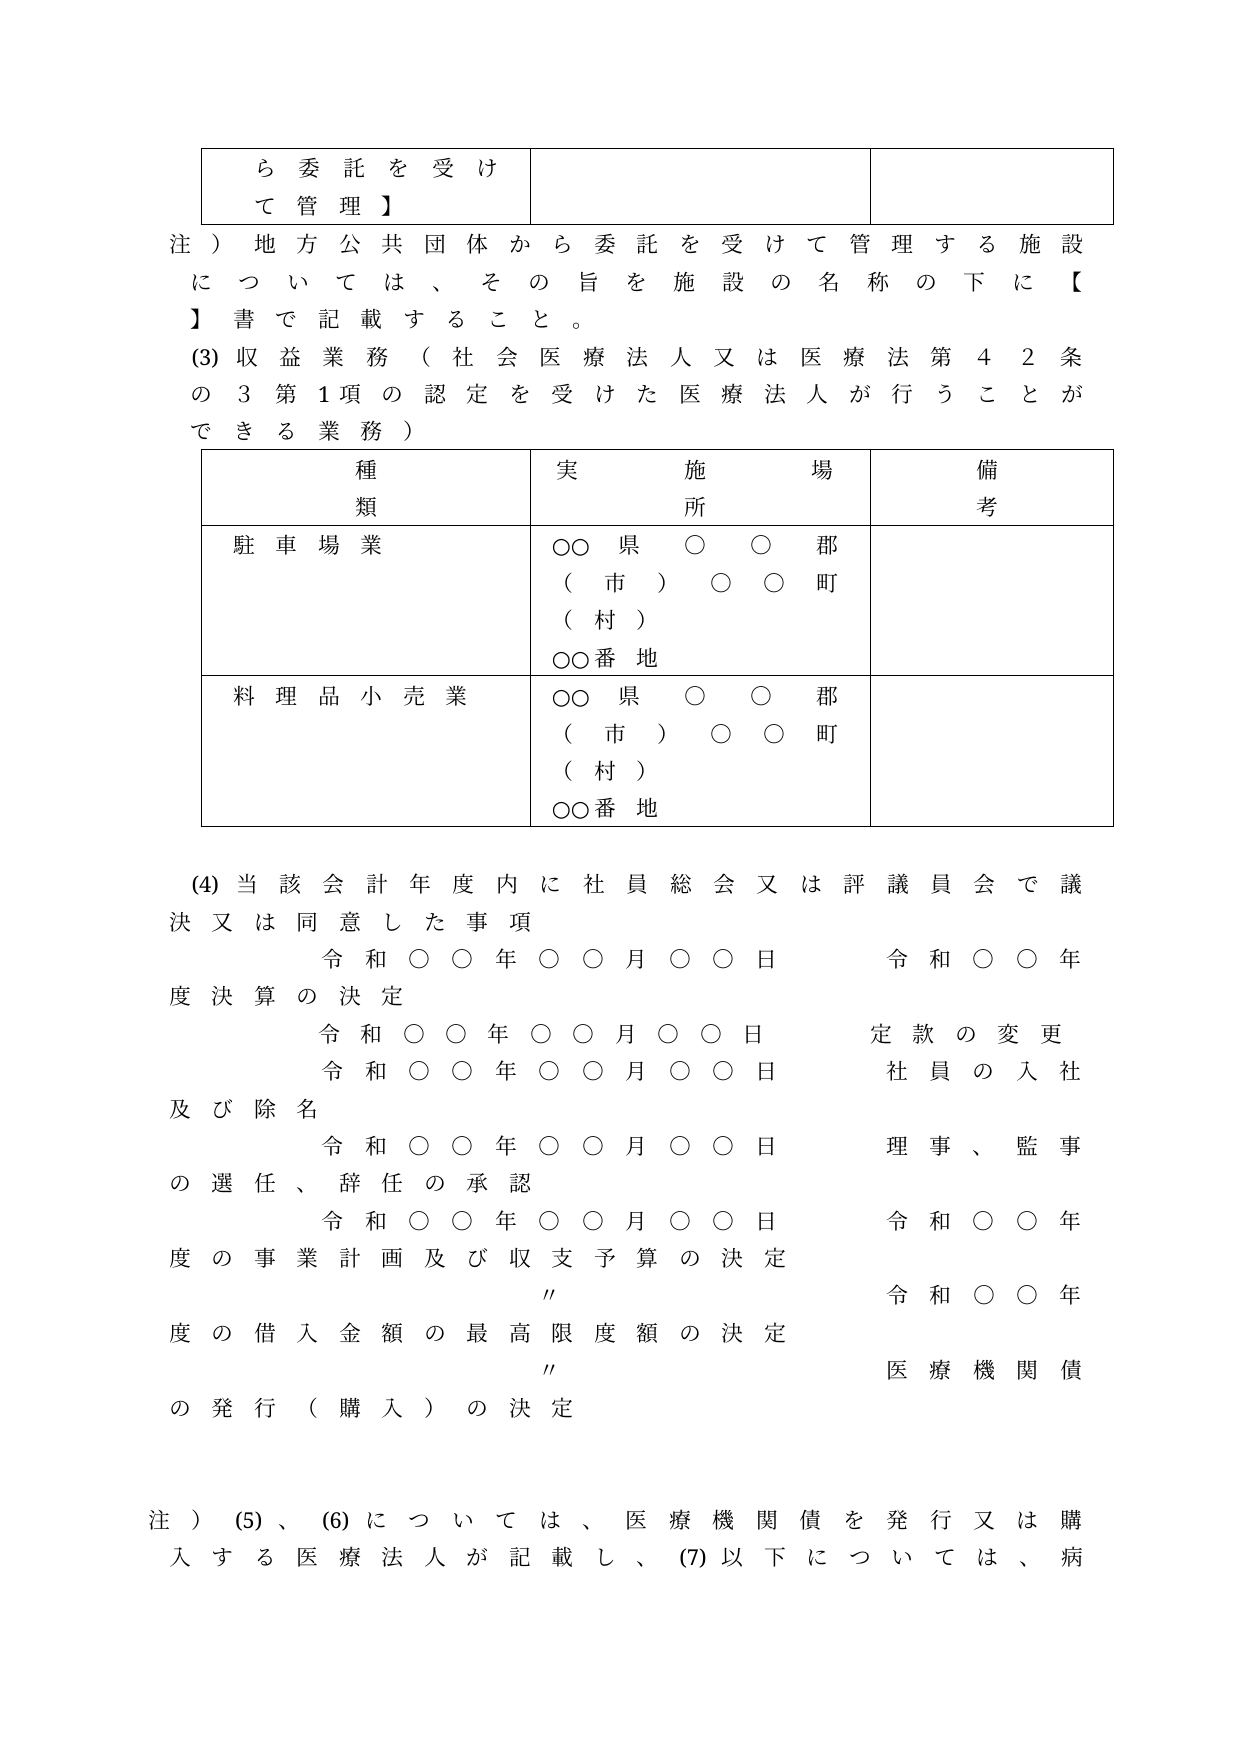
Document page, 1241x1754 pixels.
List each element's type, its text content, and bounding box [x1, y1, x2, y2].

table_cell ○○県○○郡（市）○○町（村） ○○番地 [531, 676, 870, 826]
text 注）地方公共団体から委託を受けて管理する施設については、その旨を施設の名称の下に【 】書で記載すること。 [169, 224, 1104, 337]
text 〃 令和○○年度の借入金額の最高限度額の決定 [148, 1276, 1104, 1351]
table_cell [531, 149, 870, 223]
table_cell ○○県○○郡（市）○○町（村） ○○番地 [531, 526, 870, 675]
table_header 実 施 場 所 [531, 450, 870, 525]
table_header 種 類 [202, 450, 530, 525]
text (3) 収益業務（社会医療法人又は医療法第４２条の３第1項の認定を受けた医療法人が行うことができる業務） [148, 337, 1104, 449]
text 令和○○年○○月○○日 令和○○年度決算の決定 [148, 939, 1104, 1014]
text 令和○○年○○月○○日 定款の変更 [148, 1014, 1104, 1051]
text (4) 当該会計年度内に社員総会又は評議員会で議決又は同意した事項 [148, 864, 1104, 939]
table_header 備 考 [871, 450, 1113, 525]
table_cell 料理品小売業 [202, 676, 530, 826]
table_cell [202, 149, 530, 223]
table_cell [871, 149, 1113, 223]
table_cell [871, 676, 1113, 826]
table_cell [871, 526, 1113, 675]
text 〃 医療機関債の発行（購入）の決定 [148, 1351, 1104, 1425]
text 令和○○年○○月○○日 令和○○年度の事業計画及び収支予算の決定 [148, 1201, 1104, 1276]
table_cell 駐車場業 [202, 526, 530, 675]
text 令和○○年○○月○○日 社員の入社及び除名 [148, 1051, 1104, 1126]
text 令和○○年○○月○○日 理事、監事の選任、辞任の承認 [148, 1126, 1104, 1201]
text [148, 1500, 1104, 1575]
